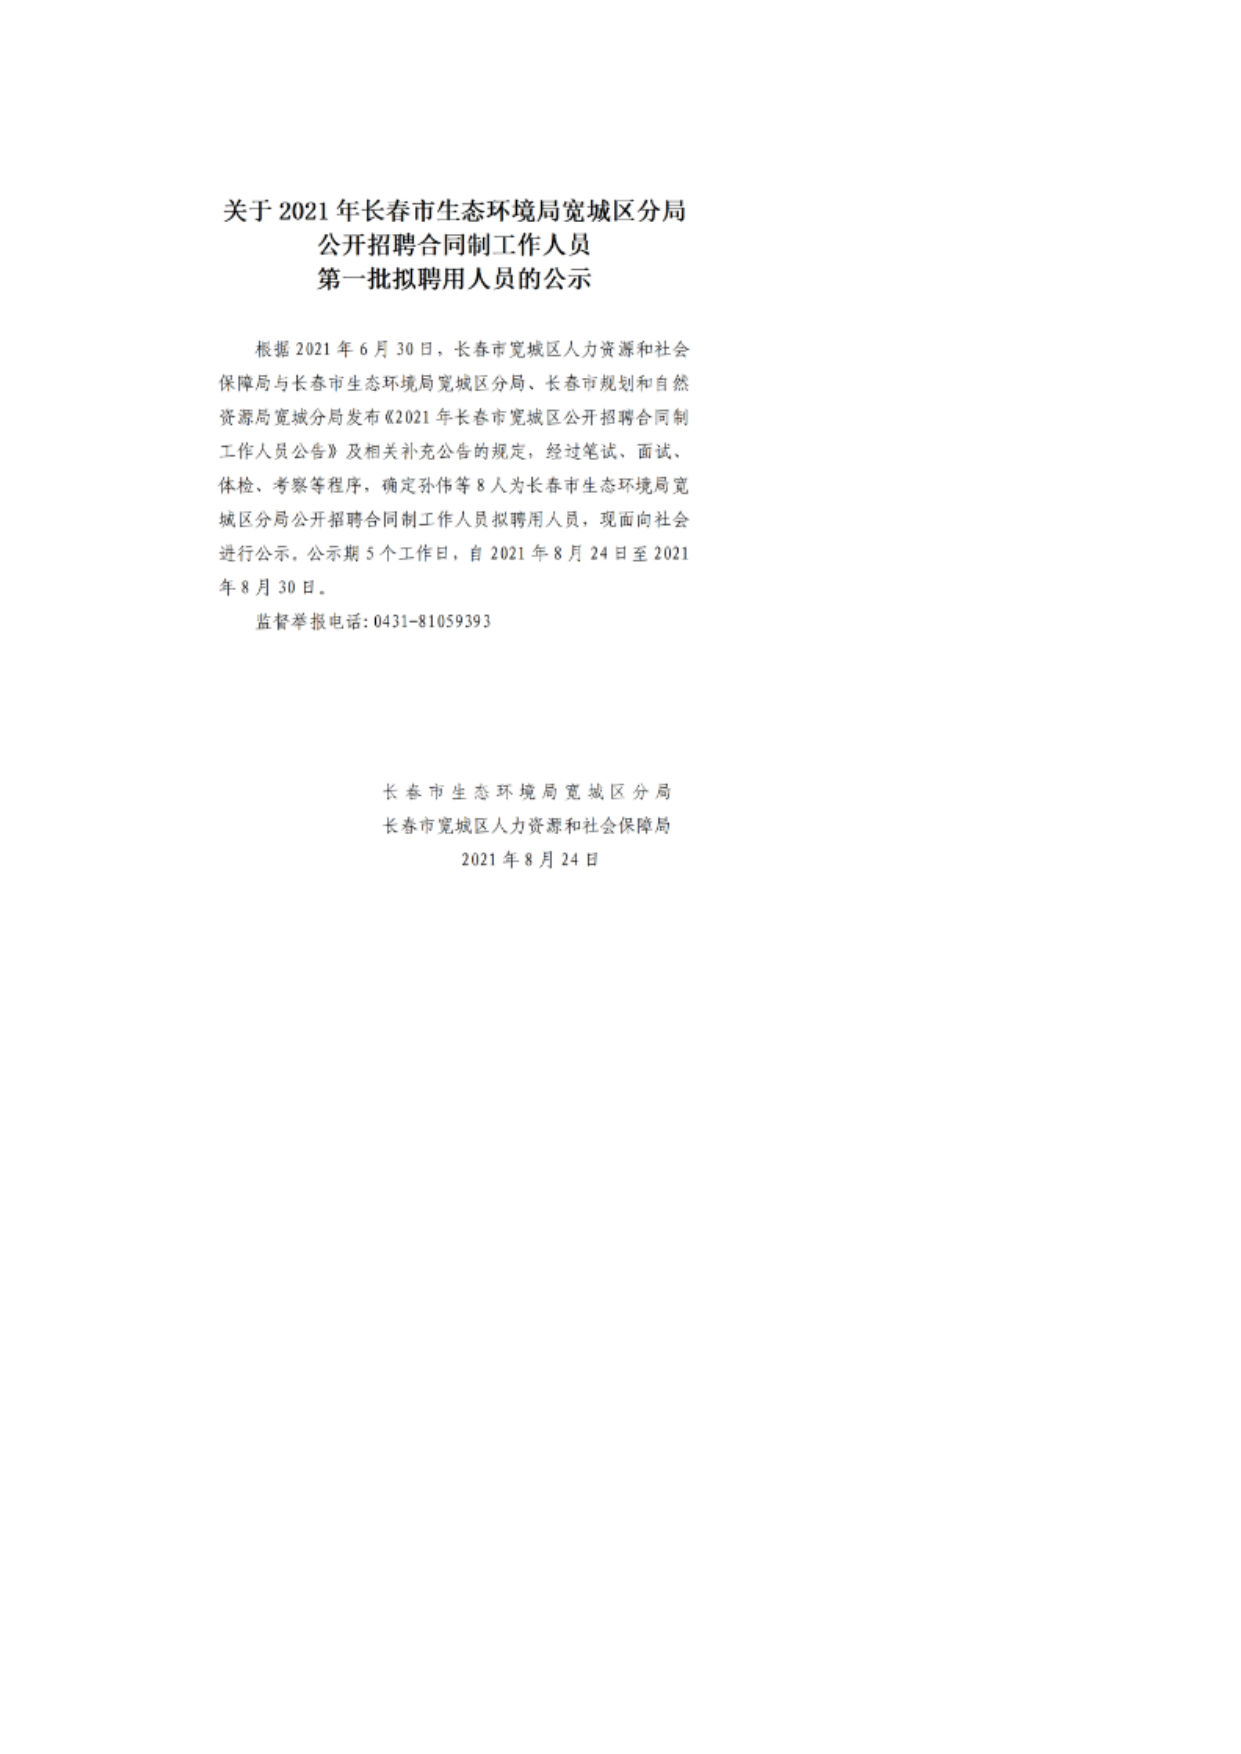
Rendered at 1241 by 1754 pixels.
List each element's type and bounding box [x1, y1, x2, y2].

picture [187, 162, 739, 928]
